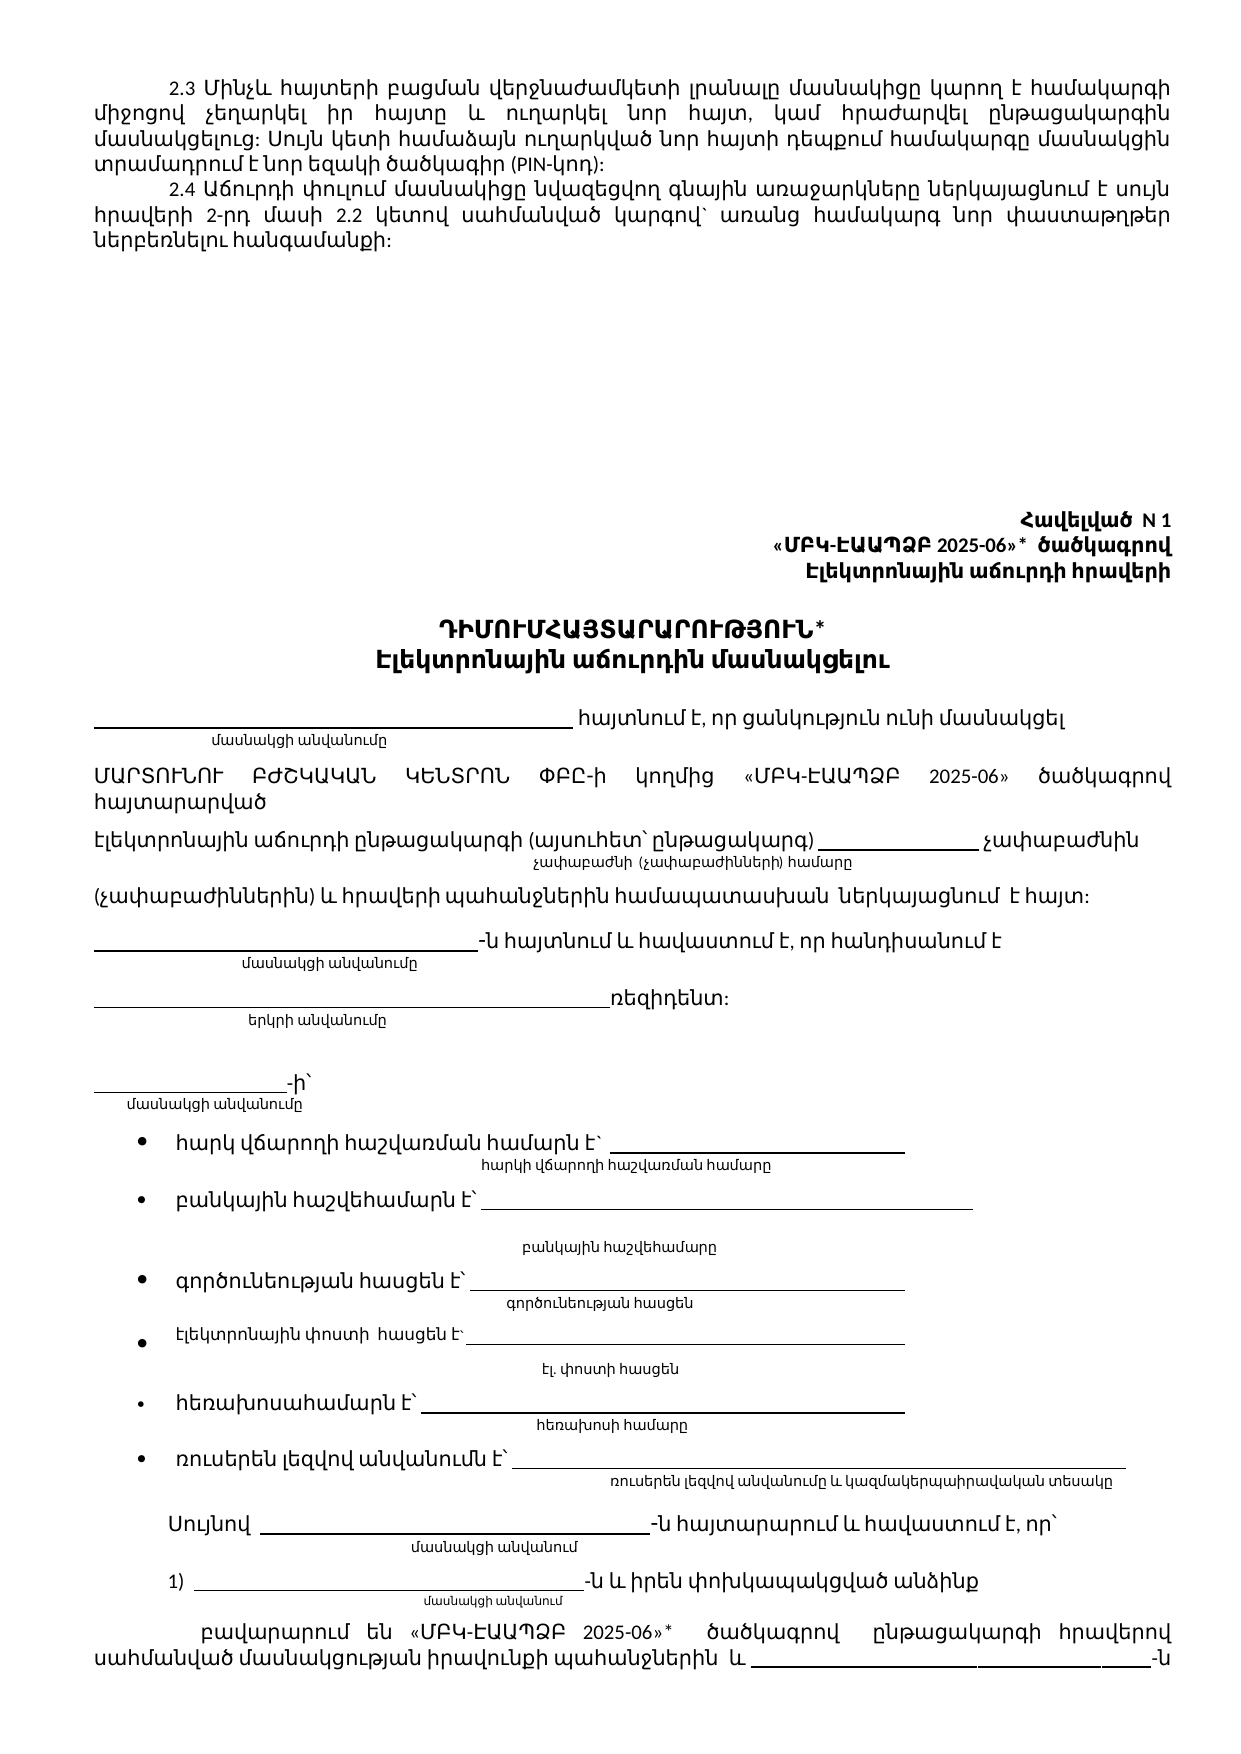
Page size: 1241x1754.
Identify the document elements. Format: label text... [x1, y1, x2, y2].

text մասնակցի անվանումը [94, 1095, 1171, 1126]
text (չափաբաժիններին) և հրավերի պահանջներին համապատասխան ներկայացնում է հայտ: [94, 883, 1171, 909]
subtitle Էլեկտրոնային աճուրդին մասնակցելու [94, 644, 1171, 675]
text 2.4 Աճուրդի փուլում մասնակիցը նվազեցվող գնային առաջարկները ներկայացնում է սույն հրավերի 2-րդ մասի 2.2 կետով սահմանված կարգով` առանց համակարգ նոր փաստաթղթեր ներբեռնելու հանգամանքի: [94, 177, 1171, 253]
text հարկի վճարողի հաշվառման համարը [94, 1156, 1171, 1187]
list հարկ վճարողի հաշվառման համարն է` [138, 1126, 1171, 1156]
text մասնակցի անվանումը [94, 955, 1171, 985]
text երկրի անվանումը [94, 1011, 1171, 1041]
text ռեզիդենտ: [94, 985, 1171, 1011]
text հեռախոսի համարը [462, 1416, 1171, 1446]
text Հավելված N 1 [94, 507, 1171, 532]
text Սույնով -ն հայտարարում և հավաստում է, որ՝ [94, 1507, 1171, 1538]
text 2.3 Մինչև հայտերի բացման վերջնաժամկետի լրանալը մասնակիցը կարող է համակարգի միջոցով չեղարկել իր հայտը և ուղարկել նոր հայտ, կամ հրաժարվել ընթացակարգին մասնակցելուց: Սույն կետի համաձայն ուղարկված նոր հայտի դեպքում համակարգը մասնակցին տրամադրում է նոր եզակի ծածկագիր (PIN-կոդ): [94, 75, 1171, 177]
text Էլեկտրոնային աճուրդի հրավերի [94, 558, 1171, 583]
text հայտնում է, որ ցանկություն ունի մասնակցել [94, 705, 1171, 731]
text -ն հայտնում և հավաստում է, որ հանդիսանում է [94, 924, 1171, 955]
list ռուսերեն լեզվով անվանումն է՝ [138, 1446, 1171, 1472]
text «ՄԲԿ-ԷԱԱՊՁԲ 2025-06»* ծածկագրով [94, 532, 1171, 558]
text չափաբաժնի (չափաբաժինների) համարը [94, 853, 1171, 883]
text գործունեության հասցեն [94, 1294, 1171, 1324]
text ՄԱՐՏՈՒՆՈՒ ԲԺՇԿԱԿԱՆ ԿԵՆՏՐՈՆ ՓԲԸ-ի կողմից «ՄԲԿ-ԷԱԱՊՁԲ 2025-06» ծածկագրով հայտարարված [94, 761, 1171, 815]
text էլեկտրոնային աճուրդի ընթացակարգի (այսուհետ՝ ընթացակարգ) չափաբաժնին [94, 827, 1171, 853]
text -ի՝ [94, 1070, 1171, 1095]
list էլեկտրոնային փոստի հասցեն է՝ [138, 1324, 1171, 1360]
text մասնակցի անվանում [94, 1594, 1171, 1619]
text էլ. փոստի հասցեն [94, 1360, 1171, 1391]
list հեռախոսահամարն է՝ [138, 1391, 1171, 1416]
text ԴԻՄՈՒՄՀԱՅՏԱՐԱՐՈՒԹՅՈՒՆ* [94, 614, 1171, 644]
text 1) -ն և իրեն փոխկապակցված անձինք [94, 1568, 1171, 1594]
text ռուսերեն լեզվով անվանումը և կազմակերպաիրավական տեսակը [536, 1472, 1171, 1502]
list բանկային հաշվեհամարն է՝ [138, 1187, 1171, 1238]
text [94, 1619, 1171, 1670]
text մասնակցի անվանումը [94, 731, 1171, 761]
list գործունեության հասցեն է՝ [138, 1268, 1171, 1294]
text մասնակցի անվանում [94, 1538, 1171, 1568]
text բանկային հաշվեհամարը [94, 1238, 1171, 1268]
